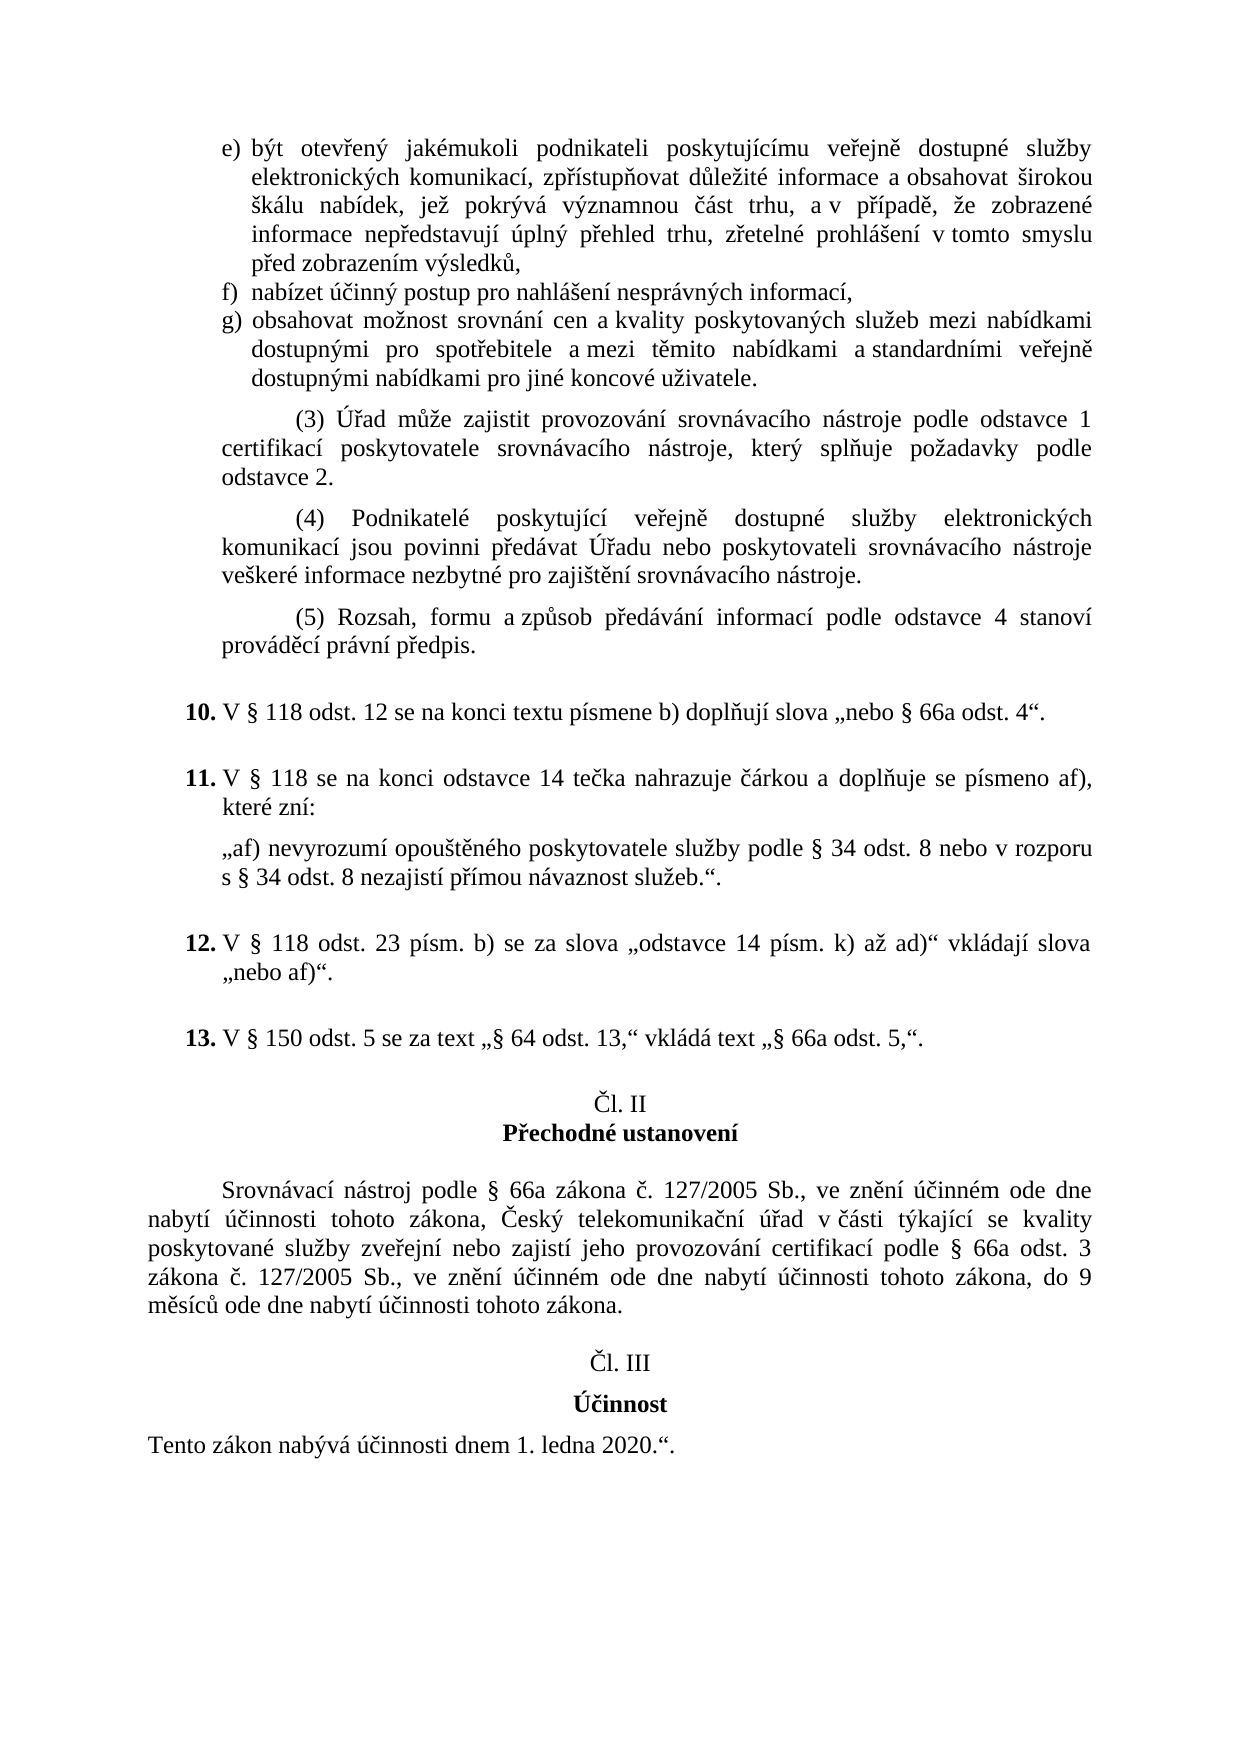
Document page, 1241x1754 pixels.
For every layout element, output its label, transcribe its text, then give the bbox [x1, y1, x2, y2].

list V § 118 odst. 23 písm. b) se za slova „odstavce 14 písm. k) až ad)“ vkládají slova „nebo af)“. [185, 928, 1093, 985]
text e) být otevřený jakémukoli podnikateli poskytujícímu veřejně dostupné služby elektronických komunikací, zpřístupňovat důležité informace a obsahovat širokou škálu nabídek, jež pokrývá významnou část trhu, a v případě, že zobrazené informace nepředstavují úplný přehled trhu, zřetelné prohlášení v tomto smyslu před zobrazením výsledků, [221, 133, 1093, 277]
text Čl. II [148, 1089, 1093, 1118]
text „af) nevyrozumí opouštěného poskytovatele služby podle § 34 odst. 8 nebo v rozporu s § 34 odst. 8 nezajistí přímou návaznost služeb.“. [221, 833, 1093, 890]
text Tento zákon nabývá účinnosti dnem 1. ledna 2020.“. [148, 1430, 1093, 1459]
text Srovnávací nástroj podle § 66a zákona č. 127/2005 Sb., ve znění účinném ode dne nabytí účinnosti tohoto zákona, Český telekomunikační úřad v části týkající se kvality poskytované služby zveřejní nebo zajistí jeho provozování certifikací podle § 66a odst. 3 zákona č. 127/2005 Sb., ve znění účinném ode dne nabytí účinnosti tohoto zákona, do 9 měsíců ode dne nabytí účinnosti tohoto zákona. [148, 1175, 1093, 1319]
list V § 118 odst. 12 se na konci textu písmene b) doplňují slova „nebo § 66a odst. 4“. [185, 697, 1093, 725]
text Přechodné ustanovení [148, 1118, 1093, 1147]
text Účinnost [148, 1389, 1093, 1418]
list V § 118 se na konci odstavce 14 tečka nahrazuje čárkou a doplňuje se písmeno af), které zní: [185, 763, 1093, 820]
text (5) Rozsah, formu a způsob předávání informací podle odstavce 4 stanoví prováděcí právní předpis. [221, 602, 1093, 659]
list V § 150 odst. 5 se za text „§ 64 odst. 13,“ vkládá text „§ 66a odst. 5,“. [185, 1023, 1093, 1052]
text (3) Úřad může zajistit provozování srovnávacího nástroje podle odstavce 1 certifikací poskytovatele srovnávacího nástroje, který splňuje požadavky podle odstavce 2. [221, 404, 1093, 490]
text (4) Podnikatelé poskytující veřejně dostupné služby elektronických komunikací jsou povinni předávat Úřadu nebo poskytovateli srovnávacího nástroje veškeré informace nezbytné pro zajištění srovnávacího nástroje. [221, 503, 1093, 589]
text g) obsahovat možnost srovnání cen a kvality poskytovaných služeb mezi nabídkami dostupnými pro spotřebitele a mezi těmito nabídkami a standardními veřejně dostupnými nabídkami pro jiné koncové uživatele. [221, 305, 1093, 392]
text f) nabízet účinný postup pro nahlášení nesprávných informací, [221, 277, 1093, 305]
text Čl. III [148, 1348, 1093, 1377]
